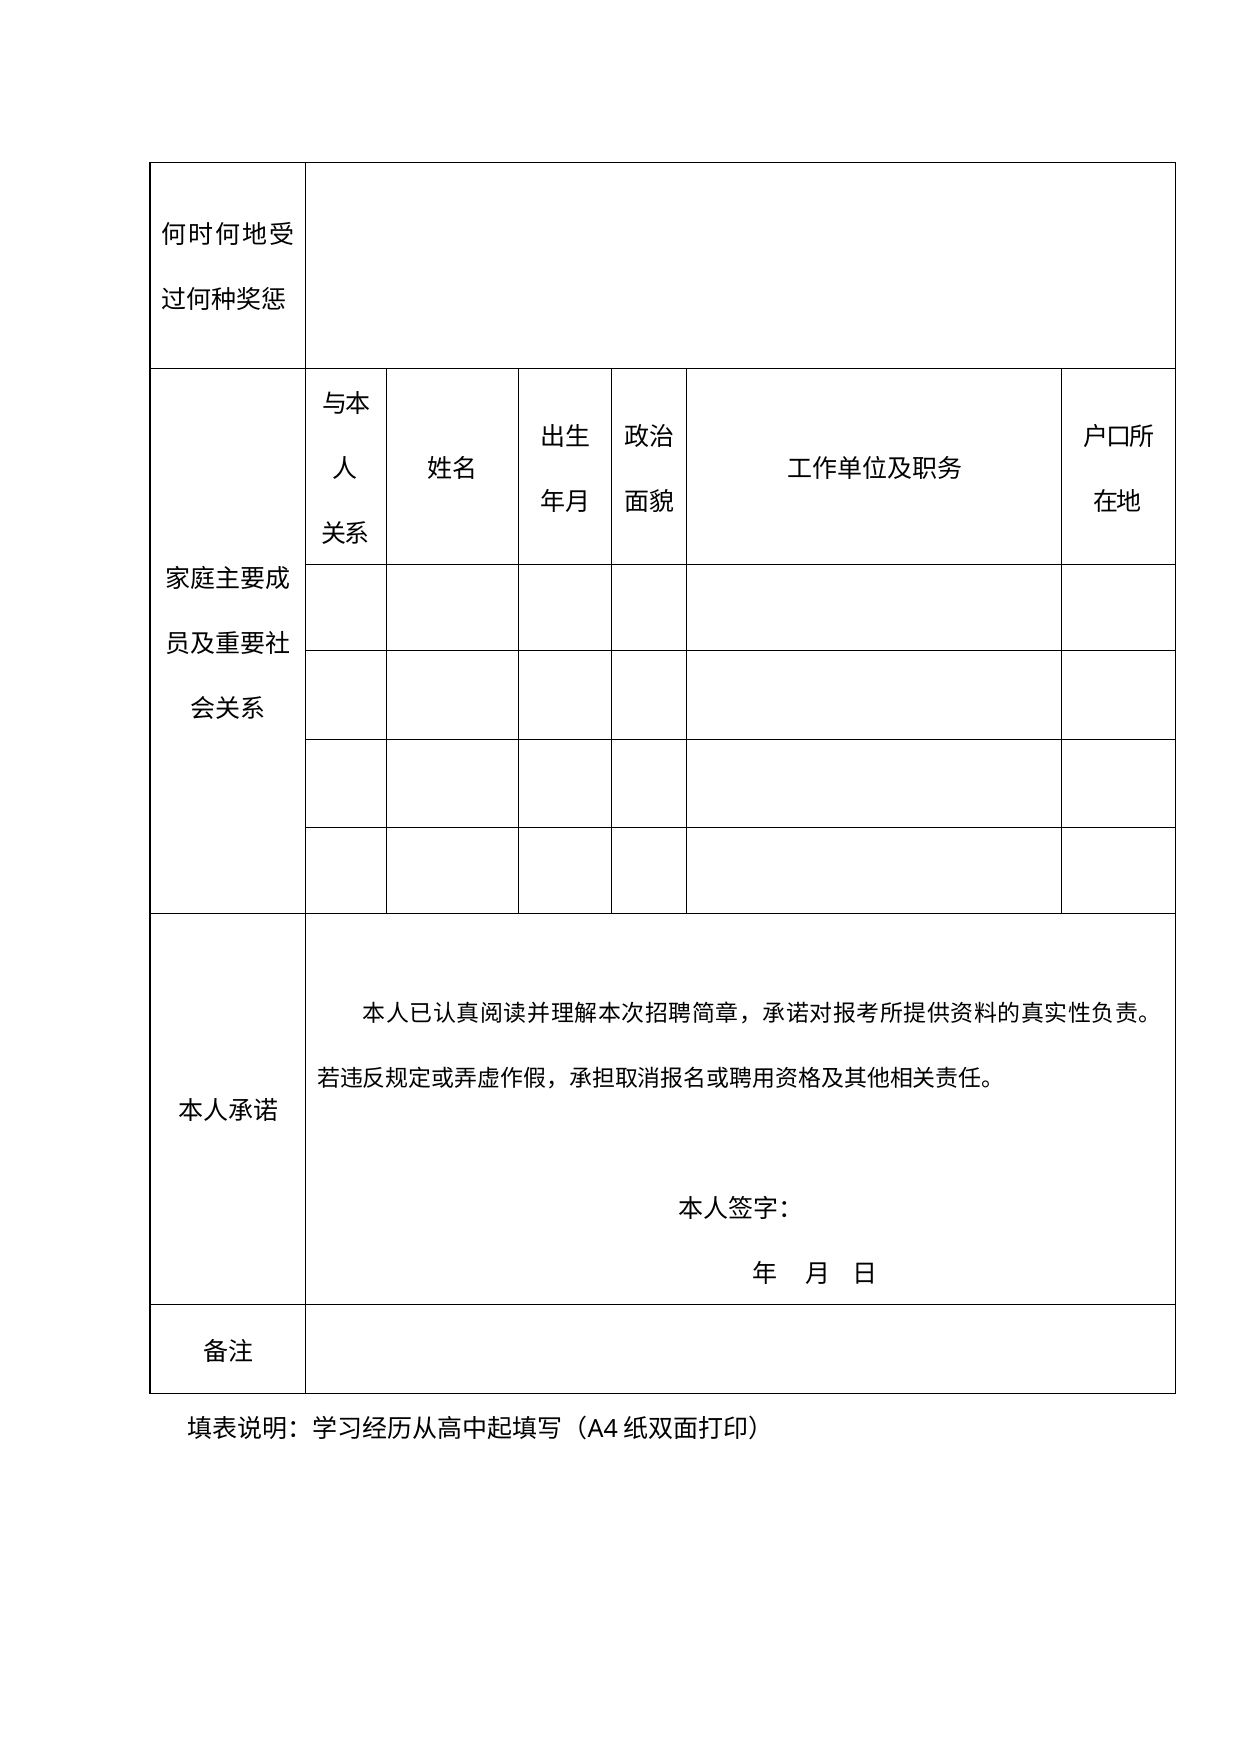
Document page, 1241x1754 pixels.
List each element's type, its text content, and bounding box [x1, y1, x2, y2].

table_cell [306, 1305, 1175, 1393]
table_cell 本人承诺 [151, 914, 305, 1304]
table_cell [612, 651, 686, 739]
table_cell [612, 740, 686, 827]
table_cell 政治面貌 [612, 369, 686, 564]
table_cell [1062, 740, 1175, 827]
table_cell [1062, 565, 1175, 649]
table_cell 户口所 在地 [1062, 369, 1175, 564]
text 填表说明：学习经历从高中起填写（A4纸双面打印） [187, 1394, 1053, 1459]
table_cell 本人已认真阅读并理解本次招聘简章，承诺对报考所提供资料的真实性负责。若违反规定或弄虚作假，承担取消报名或聘用资格及其他相关责任。 本人签字： 年 月 日 [306, 914, 1175, 1304]
table_cell [1062, 828, 1175, 913]
table_cell [306, 828, 386, 913]
table_cell [306, 740, 386, 827]
table_cell [519, 828, 611, 913]
table_cell 与本人 关系 [306, 369, 386, 564]
table_cell [687, 651, 1061, 739]
table_cell [519, 740, 611, 827]
table_cell [306, 651, 386, 739]
table_cell 出生 年月 [519, 369, 611, 564]
table_cell [687, 565, 1061, 649]
table_cell [519, 651, 611, 739]
table_cell [612, 828, 686, 913]
table_cell [612, 565, 686, 649]
table_cell [306, 163, 1175, 368]
table_cell 家庭主要成员及重要社会关系 [151, 369, 305, 913]
table_cell [387, 651, 518, 739]
table_cell [387, 565, 518, 649]
table_cell 姓名 [387, 369, 518, 564]
table_cell [1062, 651, 1175, 739]
table_cell [306, 565, 386, 649]
table_cell 备注 [151, 1305, 305, 1393]
table_cell [519, 565, 611, 649]
table_cell [687, 740, 1061, 827]
table_cell 工作单位及职务 [687, 369, 1061, 564]
table_cell [387, 828, 518, 913]
table_cell [387, 740, 518, 827]
table_cell [687, 828, 1061, 913]
table_cell 何时何地受过何种奖惩 [151, 163, 305, 368]
